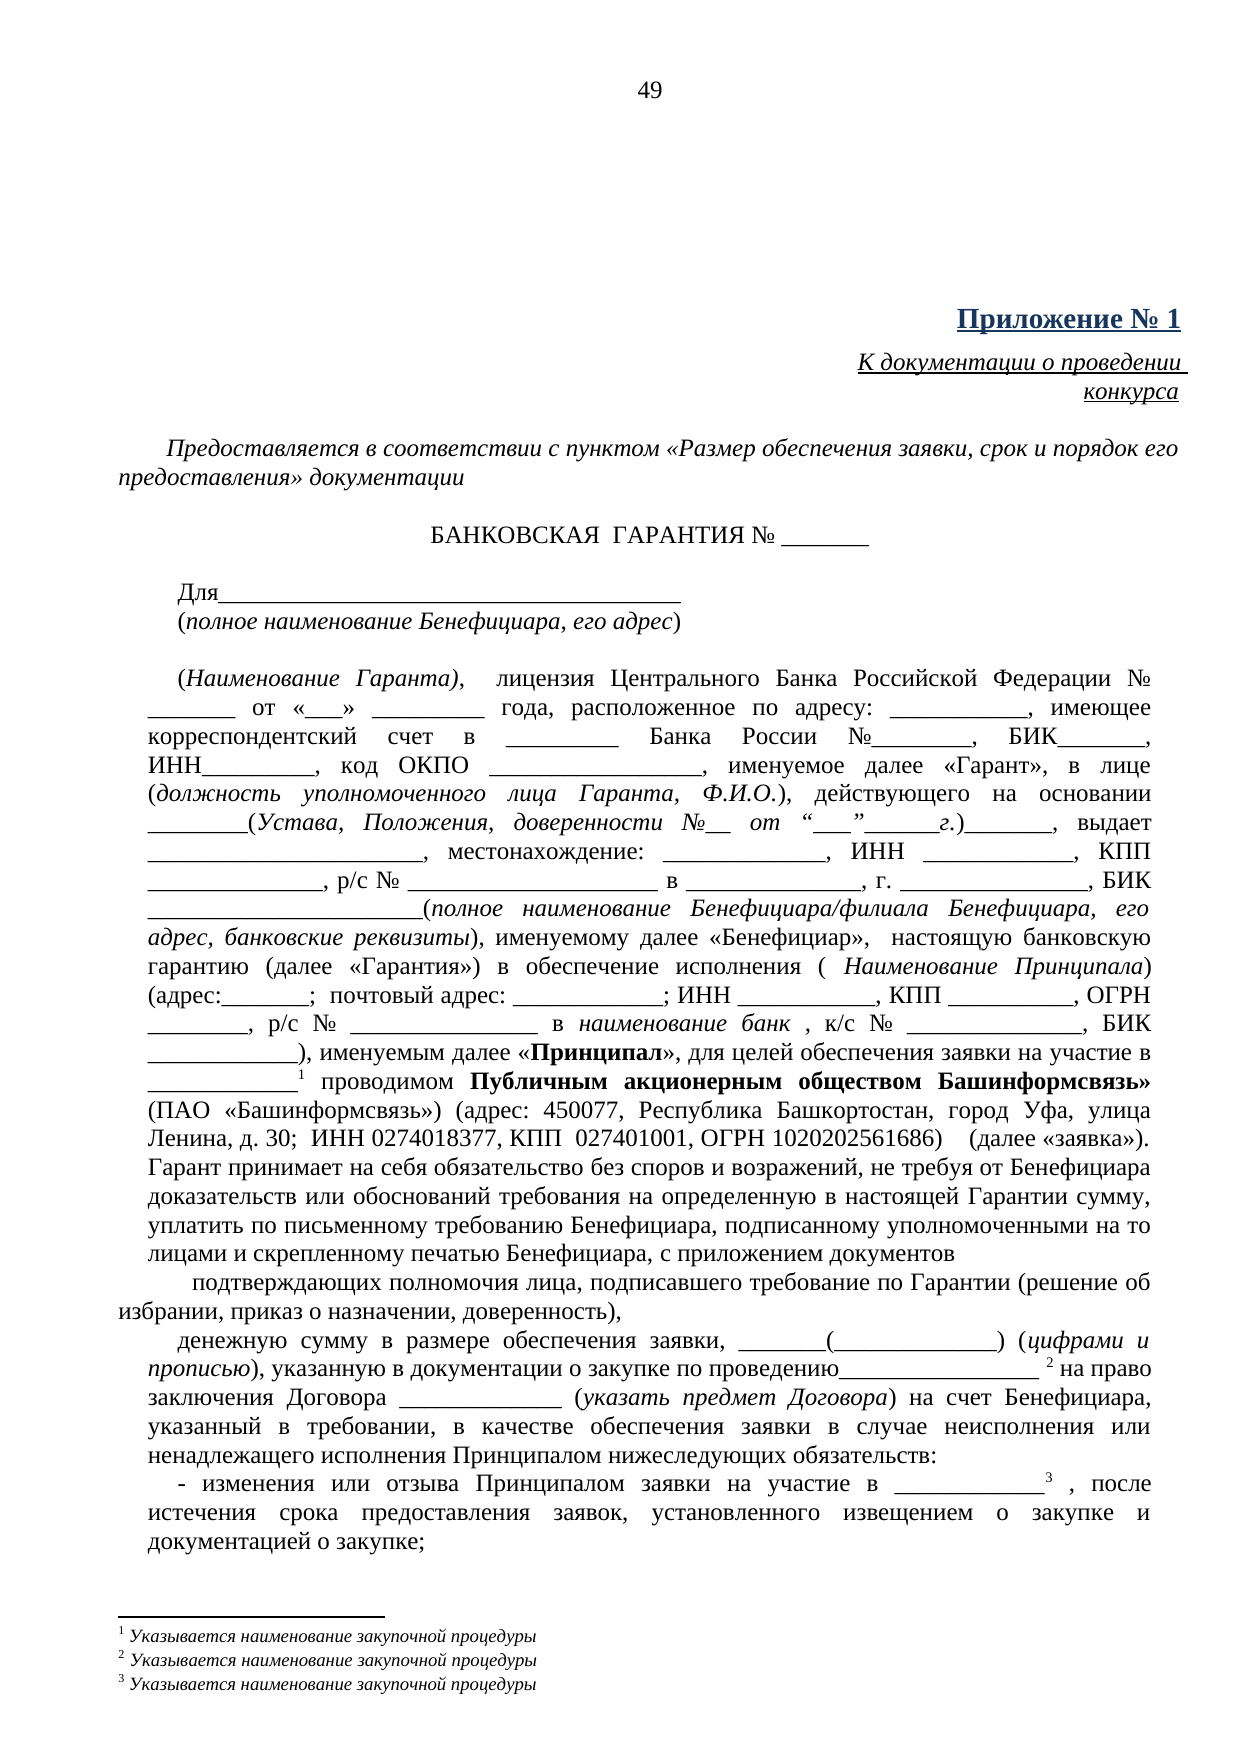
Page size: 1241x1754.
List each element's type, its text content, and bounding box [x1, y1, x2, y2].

subtitle Приложение № 1 [163, 301, 1181, 335]
text денежную сумму в размере обеспечения заявки, _______(_____________) (цифрами и прописью), указанную в документации о закупке по проведению________________ на право заключения Договора _____________ (указать предмет Договора) на счет Бенефициара, указанный в требовании, в качестве обеспечения заявки в случае неисполнения или ненадлежащего исполнения Принципалом нижеследующих обязательств: [148, 1325, 1152, 1468]
text (Наименование Гаранта), лицензия Центрального Банка Российской Федерации № _______ от «___» _________ года, расположенное по адресу: ___________, имеющее корреспондентский счет в _________ Банка России №________, БИК_______, ИНН_________, код ОКПО _________________, именуемое далее «Гарант», в лице (должность уполномоченного лица Гаранта, Ф.И.О.), действующего на основании ________(Устава, Положения, доверенности №__ от “___”______г.)_______, выдает ______________________, местонахождение: _____________, ИНН ____________, КПП ______________, р/с № ____________________ в ______________, г. _______________, БИК ______________________(полное наименование Бенефициара/филиала Бенефициара, его адрес, банковские реквизиты), именуемому далее «Бенефициар», настоящую банковскую гарантию (далее «Гарантия») в обеспечение исполнения ( Наименование Принципала) (адрес:_______; почтовый адрес: ____________; ИНН ___________, КПП __________, ОГРН ________, р/с № _______________ в наименование банк , к/c № ______________, БИК ____________), именуемым далее «Принципал», для целей обеспечения заявки на участие в ____________ проводимом Публичным акционерным обществом Башинформсвязь» (ПАО «Башинформсвязь») (адрес: 450077, Республика Башкортостан, город Уфа, улица Ленина, д. 30; ИНН 0274018377, КПП 027401001, ОГРН 1020202561686) (далее «заявка»). Гарант принимает на себя обязательство без споров и возражений, не требуя от Бенефициара доказательств или обоснований требования на определенную в настоящей Гарантии сумму, уплатить по письменному требованию Бенефициара, подписанному уполномоченными на то лицами и скрепленному печатью Бенефициара, с приложением документов [148, 663, 1152, 1267]
text Предоставляется в соответствии с пунктом «Размер обеспечения заявки, срок и порядок его предоставления» документации [118, 433, 1181, 491]
text Для_____________________________________ [148, 577, 1152, 606]
text БАНКОВСКАЯ ГАРАНТИЯ № _______ [118, 520, 1181, 548]
text конкурса [118, 376, 1181, 405]
text (полное наименование Бенефициара, его адрес) [148, 606, 1152, 635]
text К документации о проведении [118, 347, 1181, 376]
text подтверждающих полномочия лица, подписавшего требование по Гарантии (решение об избрании, приказ о назначении, доверенность), [118, 1267, 1152, 1325]
text - изменения или отзыва Принципалом заявки на участие в ____________ , после истечения срока предоставления заявок, установленного извещением о закупке и документацией о закупке; [148, 1468, 1152, 1555]
